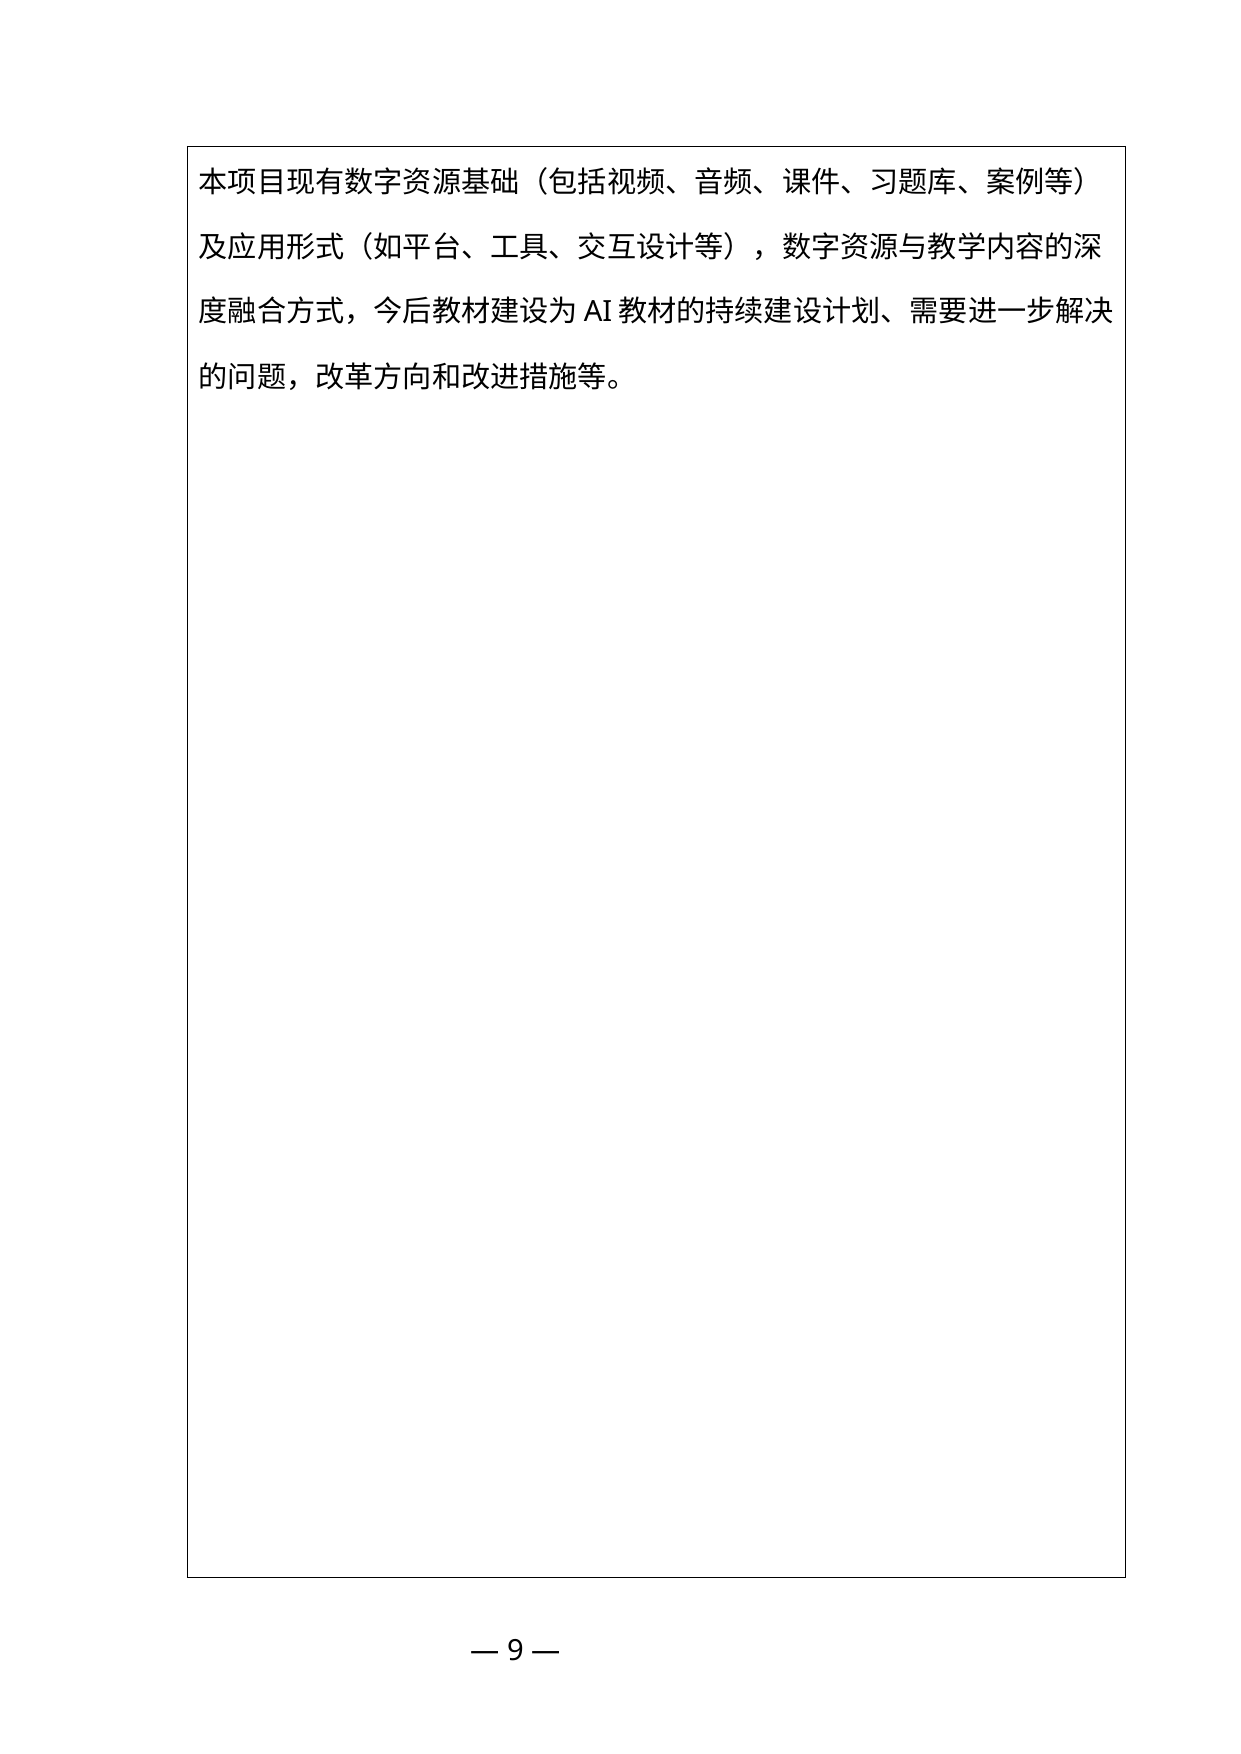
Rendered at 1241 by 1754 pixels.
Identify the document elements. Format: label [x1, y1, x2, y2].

table_header [188, 147, 1125, 1577]
